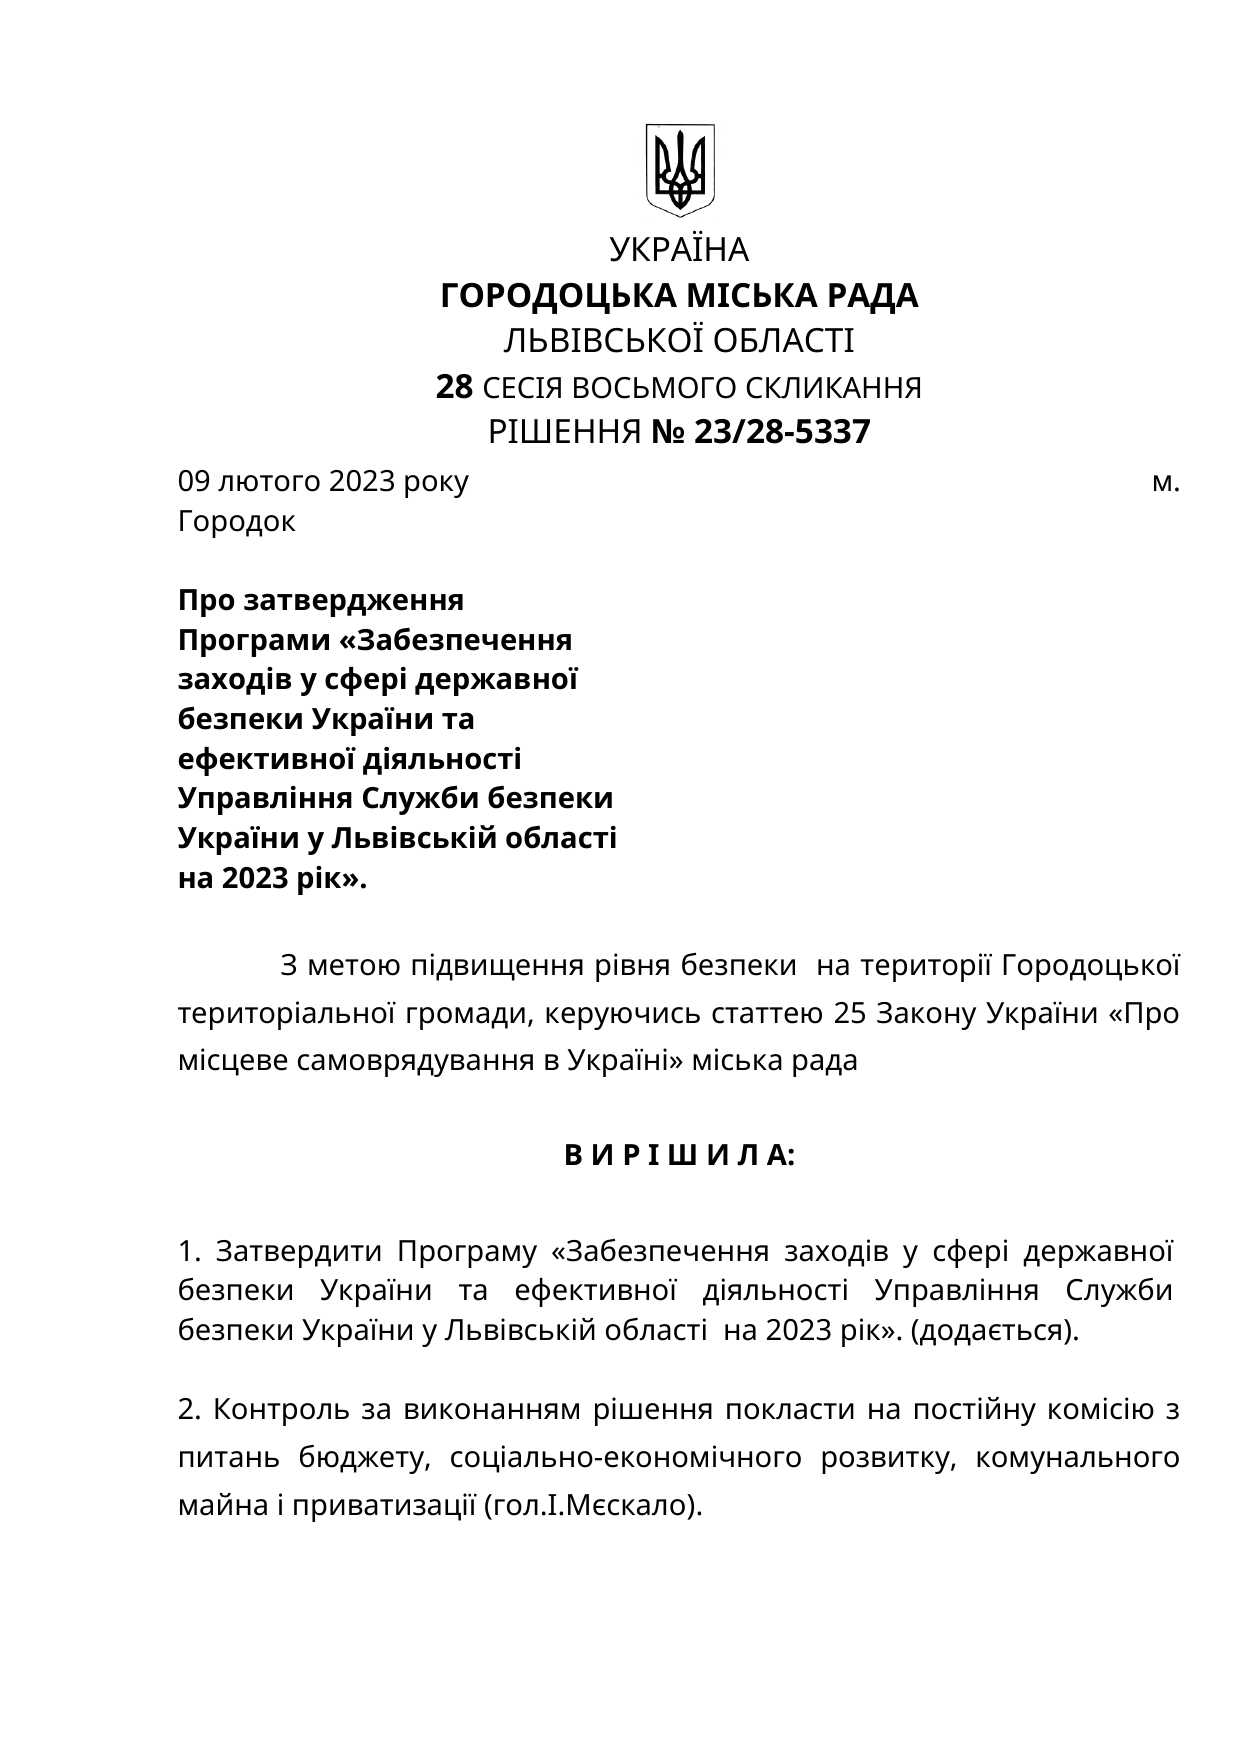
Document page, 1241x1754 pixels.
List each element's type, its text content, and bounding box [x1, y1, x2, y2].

text ГОРОДОЦЬКА МІСЬКА РАДА [177, 272, 1181, 317]
text 1. Затвердити Програму «Забезпечення заходів у сфері державної безпеки України та ефективної діяльності Управління Служби безпеки України у Львівській області на 2023 рік». (додається). [177, 1230, 1175, 1349]
text ЛЬВІВСЬКОЇ ОБЛАСТІ [177, 317, 1181, 362]
text В И Р І Ш И Л А: [177, 1135, 1181, 1174]
text РІШЕННЯ № 23/28-5337 [177, 408, 1181, 453]
text 2. Контроль за виконанням рішення покласти на постійну комісію з питань бюджету, соціально-економічного розвитку, комунального майна і приватизації (гол.І.Мєскало). [177, 1389, 1181, 1523]
text Про затвердження Програми «Забезпечення заходів у сфері державної безпеки України та ефективної діяльності Управління Служби безпеки України у Львівській області на 2023 рік». [177, 579, 620, 897]
text 28 сесія восьмого скликання [177, 362, 1181, 408]
picture [633, 118, 726, 222]
text УКРАЇНА [177, 226, 1181, 272]
text 09 лютого 2023 року м. Городок [177, 460, 1181, 539]
text З метою підвищення рівня безпеки на території Городоцької територіальної громади, керуючись статтею 25 Закону України «Про місцеве самоврядування в Україні» міська рада [177, 944, 1181, 1079]
